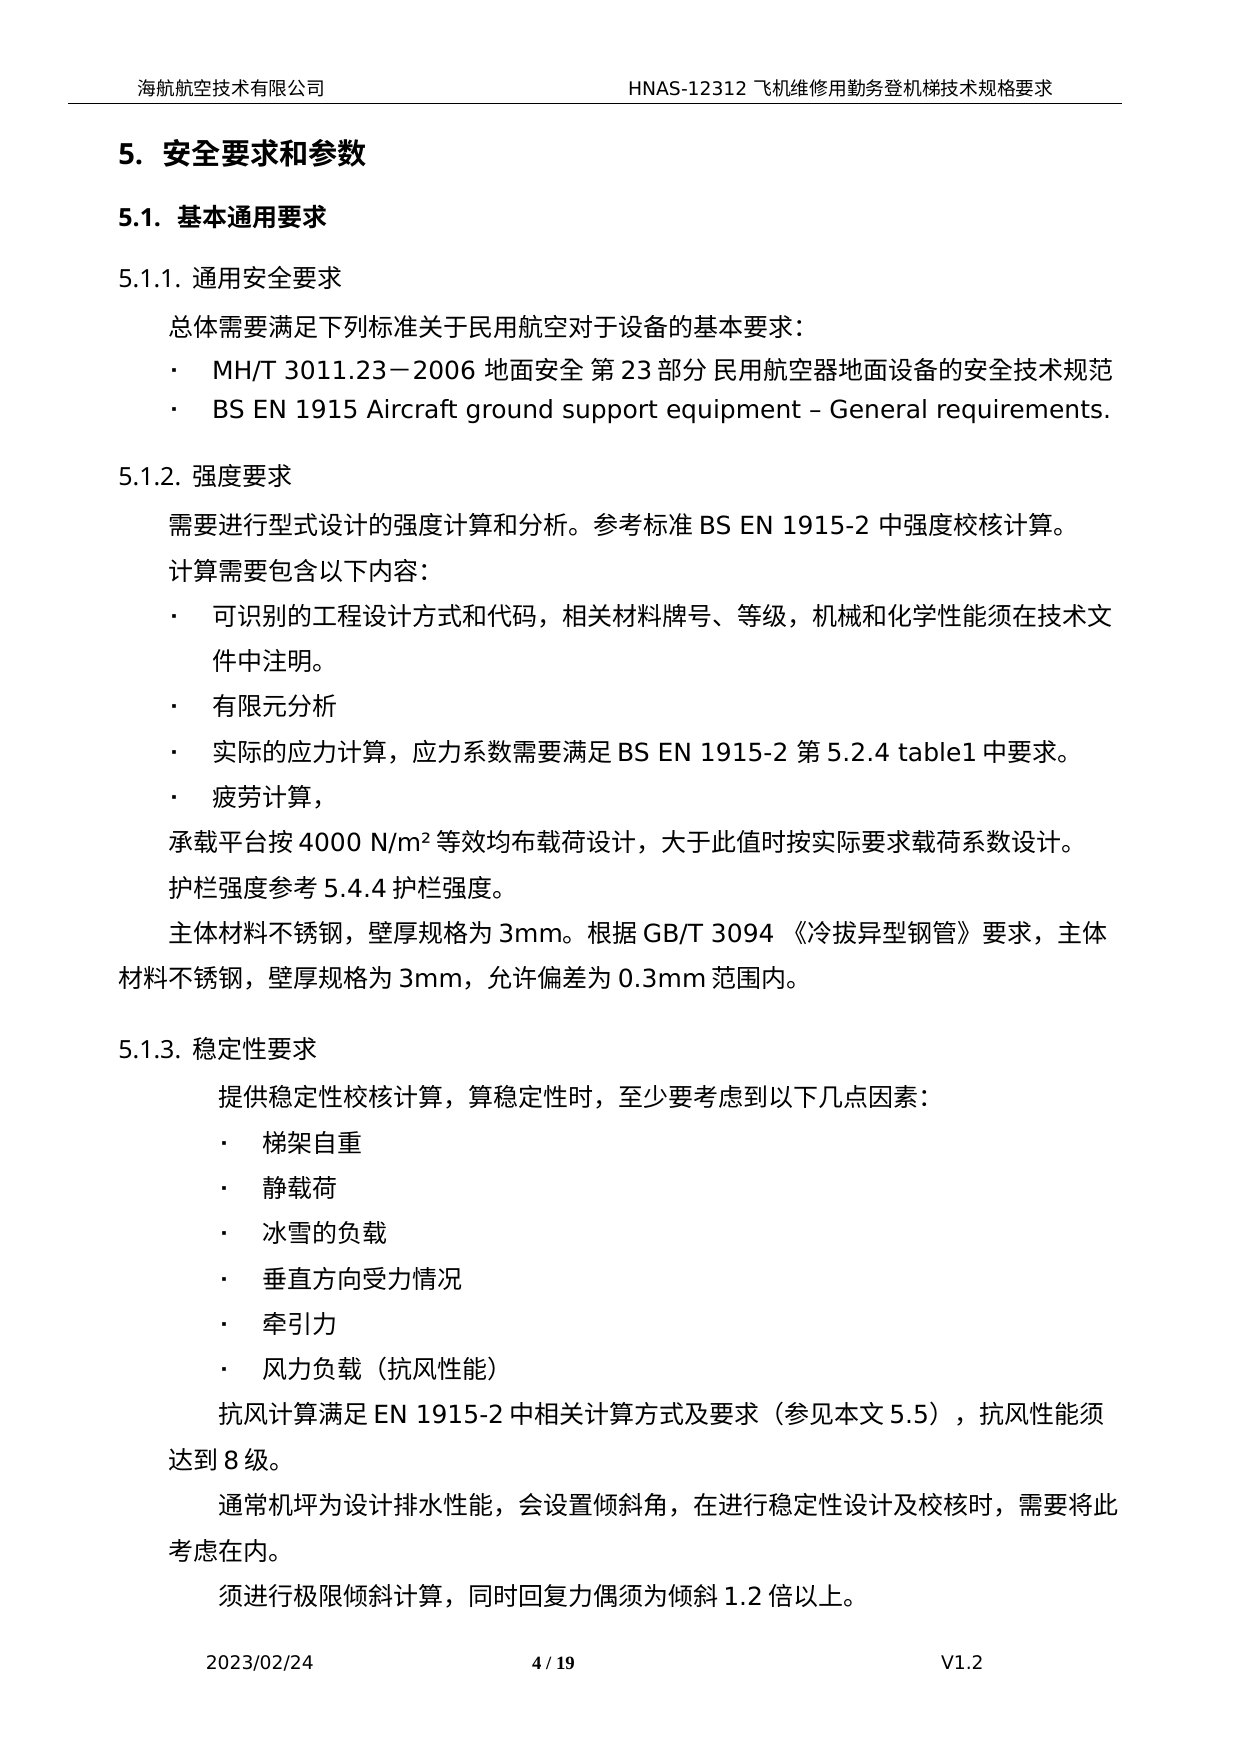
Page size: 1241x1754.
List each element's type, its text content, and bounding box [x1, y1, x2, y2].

text 需要进行型式设计的强度计算和分析。参考标准 BS EN 1915-2 中强度校核计算。 [118, 506, 1122, 542]
text 基本通用要求 [118, 198, 1122, 234]
text 稳定性要求 [118, 1029, 1122, 1065]
list 冰雪的负载 [218, 1214, 1122, 1250]
text 强度要求 [118, 457, 1122, 493]
list BS EN 1915 Aircraft ground support equipment – General requirements. [168, 395, 1122, 424]
list 有限元分析 [168, 687, 1122, 723]
list 可识别的工程设计方式和代码，相关材料牌号、等级，机械和化学性能须在技术文件中注明。 [168, 596, 1122, 678]
list 实际的应力计算，应力系数需要满足BS EN 1915-2 第5.2.4 table1中要求。 [168, 732, 1122, 768]
list 风力负载（抗风性能） [218, 1350, 1122, 1386]
text 主体材料不锈钢，壁厚规格为3mm。根据GB/T 3094 《冷拔异型钢管》要求，主体材料不锈钢，壁厚规格为3mm，允许偏差为0.3mm范围内。 [118, 913, 1122, 995]
text 总体需要满足下列标准关于民用航空对于设备的基本要求： [118, 308, 1122, 344]
text 安全要求和参数 [118, 133, 1122, 173]
text 抗风计算满足EN 1915-2中相关计算方式及要求（参见本文5.5），抗风性能须达到8级。 [168, 1395, 1122, 1477]
text 通常机坪为设计排水性能，会设置倾斜角，在进行稳定性设计及校核时，需要将此考虑在内。 [168, 1486, 1122, 1567]
text 护栏强度参考5.4.4护栏强度。 [118, 868, 1122, 904]
list MH/T 3011.23－2006 地面安全 第23部分 民用航空器地面设备的安全技术规范 [168, 353, 1122, 387]
list 静载荷 [218, 1168, 1122, 1205]
list 垂直方向受力情况 [218, 1259, 1122, 1295]
list 梯架自重 [218, 1123, 1122, 1159]
text 计算需要包含以下内容： [118, 551, 1122, 587]
text 承载平台按4000 N/m²等效均布载荷设计，大于此值时按实际要求载荷系数设计。 [118, 823, 1122, 859]
list 牵引力 [218, 1304, 1122, 1341]
text 须进行极限倾斜计算，同时回复力偶须为倾斜1.2倍以上。 [168, 1576, 1122, 1612]
text 通用安全要求 [118, 259, 1122, 295]
list 疲劳计算， [168, 777, 1122, 814]
text 提供稳定性校核计算，算稳定性时，至少要考虑到以下几点因素： [168, 1078, 1122, 1114]
